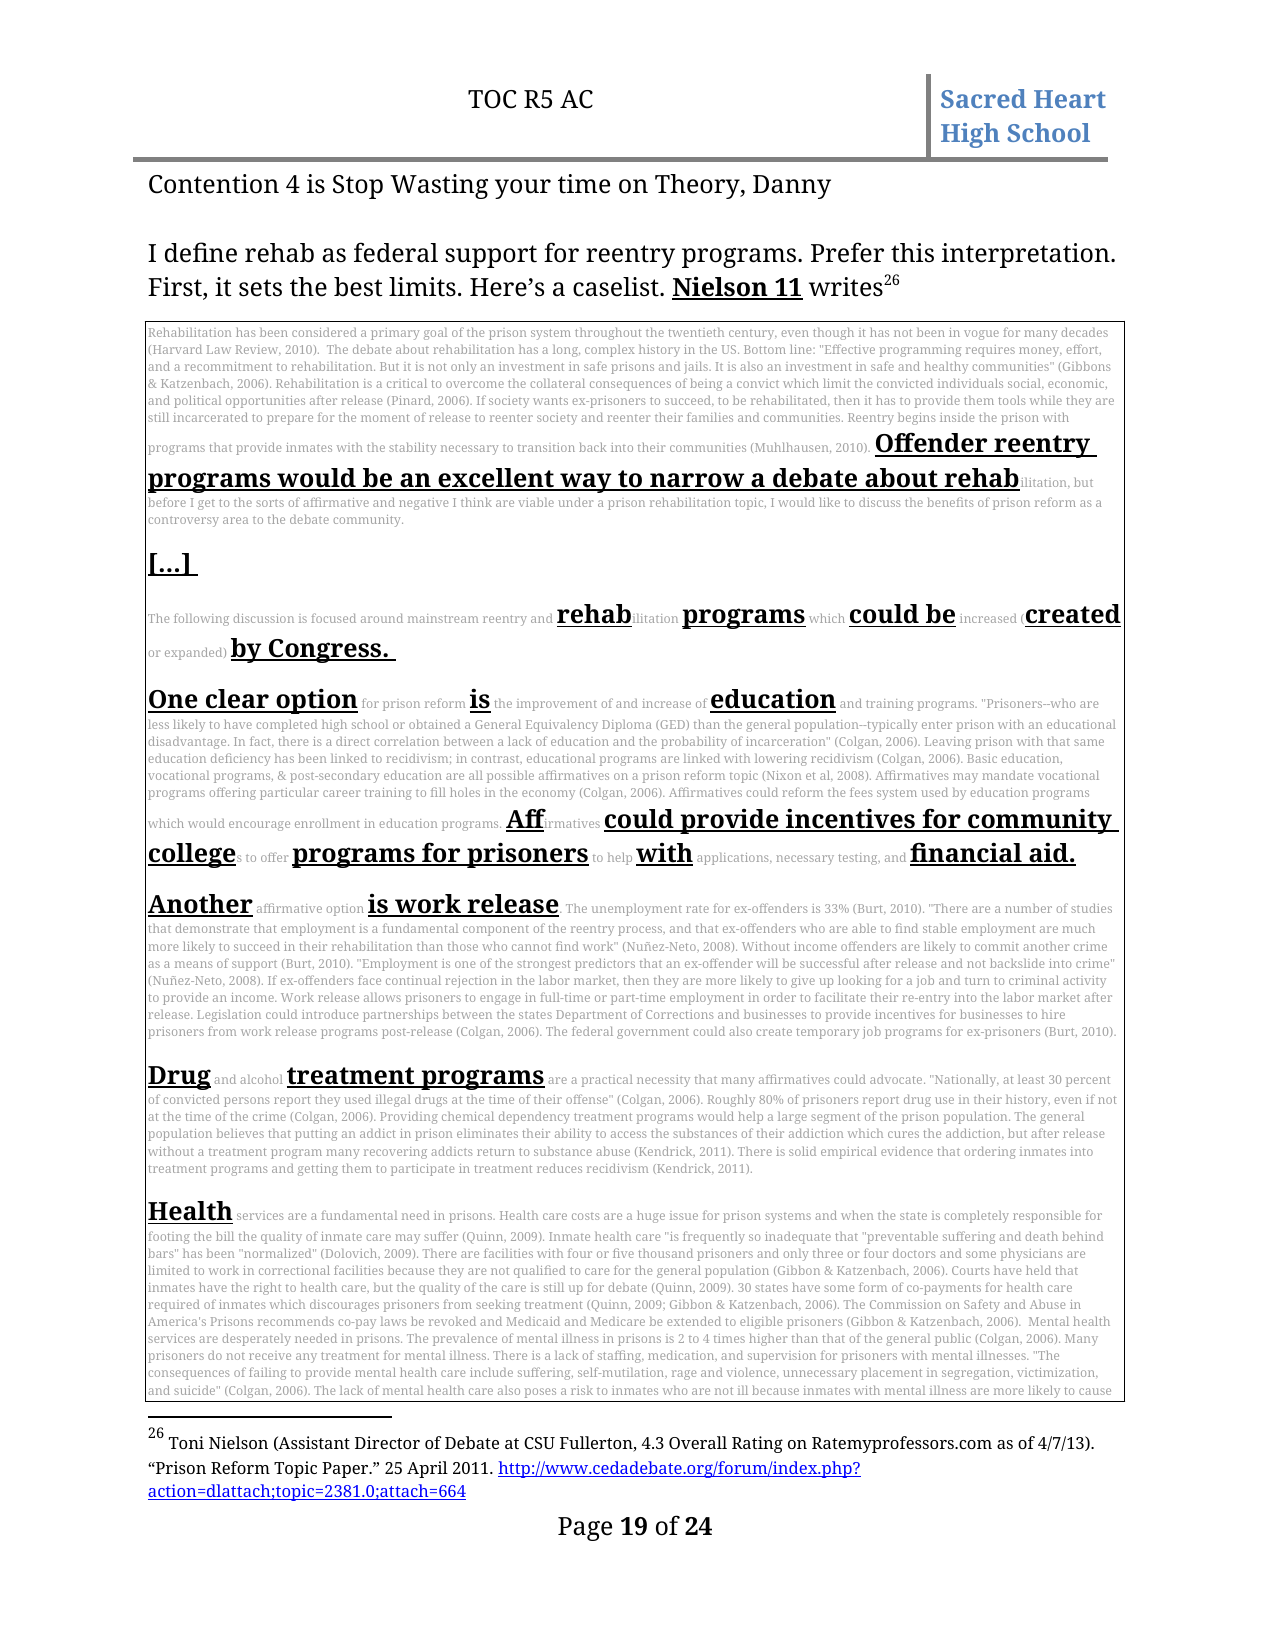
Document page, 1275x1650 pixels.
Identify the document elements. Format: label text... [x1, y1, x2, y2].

text Another affirmative option is work release. The unemployment rate for ex-offenders is 33% (Burt, 2010). "There are a number of studies that demonstrate that employment is a fundamental component of the reentry process, and that ex-offenders who are able to find stable employment are much more likely to succeed in their rehabilitation than those who cannot find work" (Nuñez-Neto, 2008). Without income offenders are likely to commit another crime as a means of support (Burt, 2010). "Employment is one of the strongest predictors that an ex-offender will be successful after release and not backslide into crime" (Nuñez-Neto, 2008). If ex-offenders face continual rejection in the labor market, then they are more likely to give up looking for a job and turn to criminal activity to provide an income. Work release allows prisoners to engage in full-time or part-time employment in order to facilitate their re-entry into the labor market after release. Legislation could introduce partnerships between the states Department of Corrections and businesses to provide incentives for businesses to hire prisoners from work release programs post-release (Colgan, 2006). The federal government could also create temporary job programs for ex-prisoners (Burt, 2010). [148, 887, 1122, 1040]
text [146, 1191, 1124, 1401]
text I define rehab as federal support for reentry programs. Prefer this interpretation. [148, 235, 1122, 269]
text […] [148, 546, 1122, 579]
text Drug and alcohol treatment programs are a practical necessity that many affirmatives could advocate. "Nationally, at least 30 percent of convicted persons report they used illegal drugs at the time of their offense" (Colgan, 2006). Roughly 80% of prisoners report drug use in their history, even if not at the time of the crime (Colgan, 2006). Providing chemical dependency treatment programs would help a large segment of the prison population. The general population believes that putting an addict in prison eliminates their ability to access the substances of their addiction which cures the addiction, but after release without a treatment program many recovering addicts return to substance abuse (Kendrick, 2011). There is solid empirical evidence that ordering inmates into treatment programs and getting them to participate in treatment reduces recidivism (Kendrick, 2011). [148, 1057, 1122, 1177]
text The following discussion is focused around mainstream reentry and rehabilitation programs which could be increased (created or expanded) by Congress. [148, 597, 1122, 665]
text One clear option for prison reform is the improvement of and increase of education and training programs. "Prisoners--who are less likely to have completed high school or obtained a General Equivalency Diploma (GED) than the general population--typically enter prison with an educational disadvantage. In fact, there is a direct correlation between a lack of education and the probability of incarceration" (Colgan, 2006). Leaving prison with that same education deficiency has been linked to recidivism; in contrast, educational programs are linked with lowering recidivism (Colgan, 2006). Basic education, vocational programs, & post-secondary education are all possible affirmatives on a prison reform topic (Nixon et al, 2008). Affirmatives may mandate vocational programs offering particular career training to fill holes in the economy (Colgan, 2006). Affirmatives could reform the fees system used by education programs which would encourage enrollment in education programs. Affirmatives could provide incentives for community colleges to offer programs for prisoners to help with applications, necessary testing, and financial aid. [148, 682, 1122, 869]
text Rehabilitation has been considered a primary goal of the prison system throughout the twentieth century, even though it has not been in vogue for many decades (Harvard Law Review, 2010). The debate about rehabilitation has a long, complex history in the US. Bottom line: "Effective programming requires money, effort, and a recommitment to rehabilitation. But it is not only an investment in safe prisons and jails. It is also an investment in safe and healthy communities" (Gibbons & Katzenbach, 2006). Rehabilitation is a critical to overcome the collateral consequences of being a convict which limit the convicted individuals social, economic, and political opportunities after release (Pinard, 2006). If society wants ex-prisoners to succeed, to be rehabilitated, then it has to provide them tools while they are still incarcerated to prepare for the moment of release to reenter society and reenter their families and communities. Reentry begins inside the prison with programs that provide inmates with the stability necessary to transition back into their communities (Muhlhausen, 2010). Offender reentry programs would be an excellent way to narrow a debate about rehabilitation, but before I get to the sorts of affirmative and negative I think are viable under a prison rehabilitation topic, I would like to discuss the benefits of prison reform as a controversy area to the debate community. [146, 322, 1124, 528]
text Contention 4 is Stop Wasting your time on Theory, Danny [148, 167, 1122, 201]
text First, it sets the best limits. Here’s a caselist. Nielson 11 writes [148, 269, 1122, 303]
